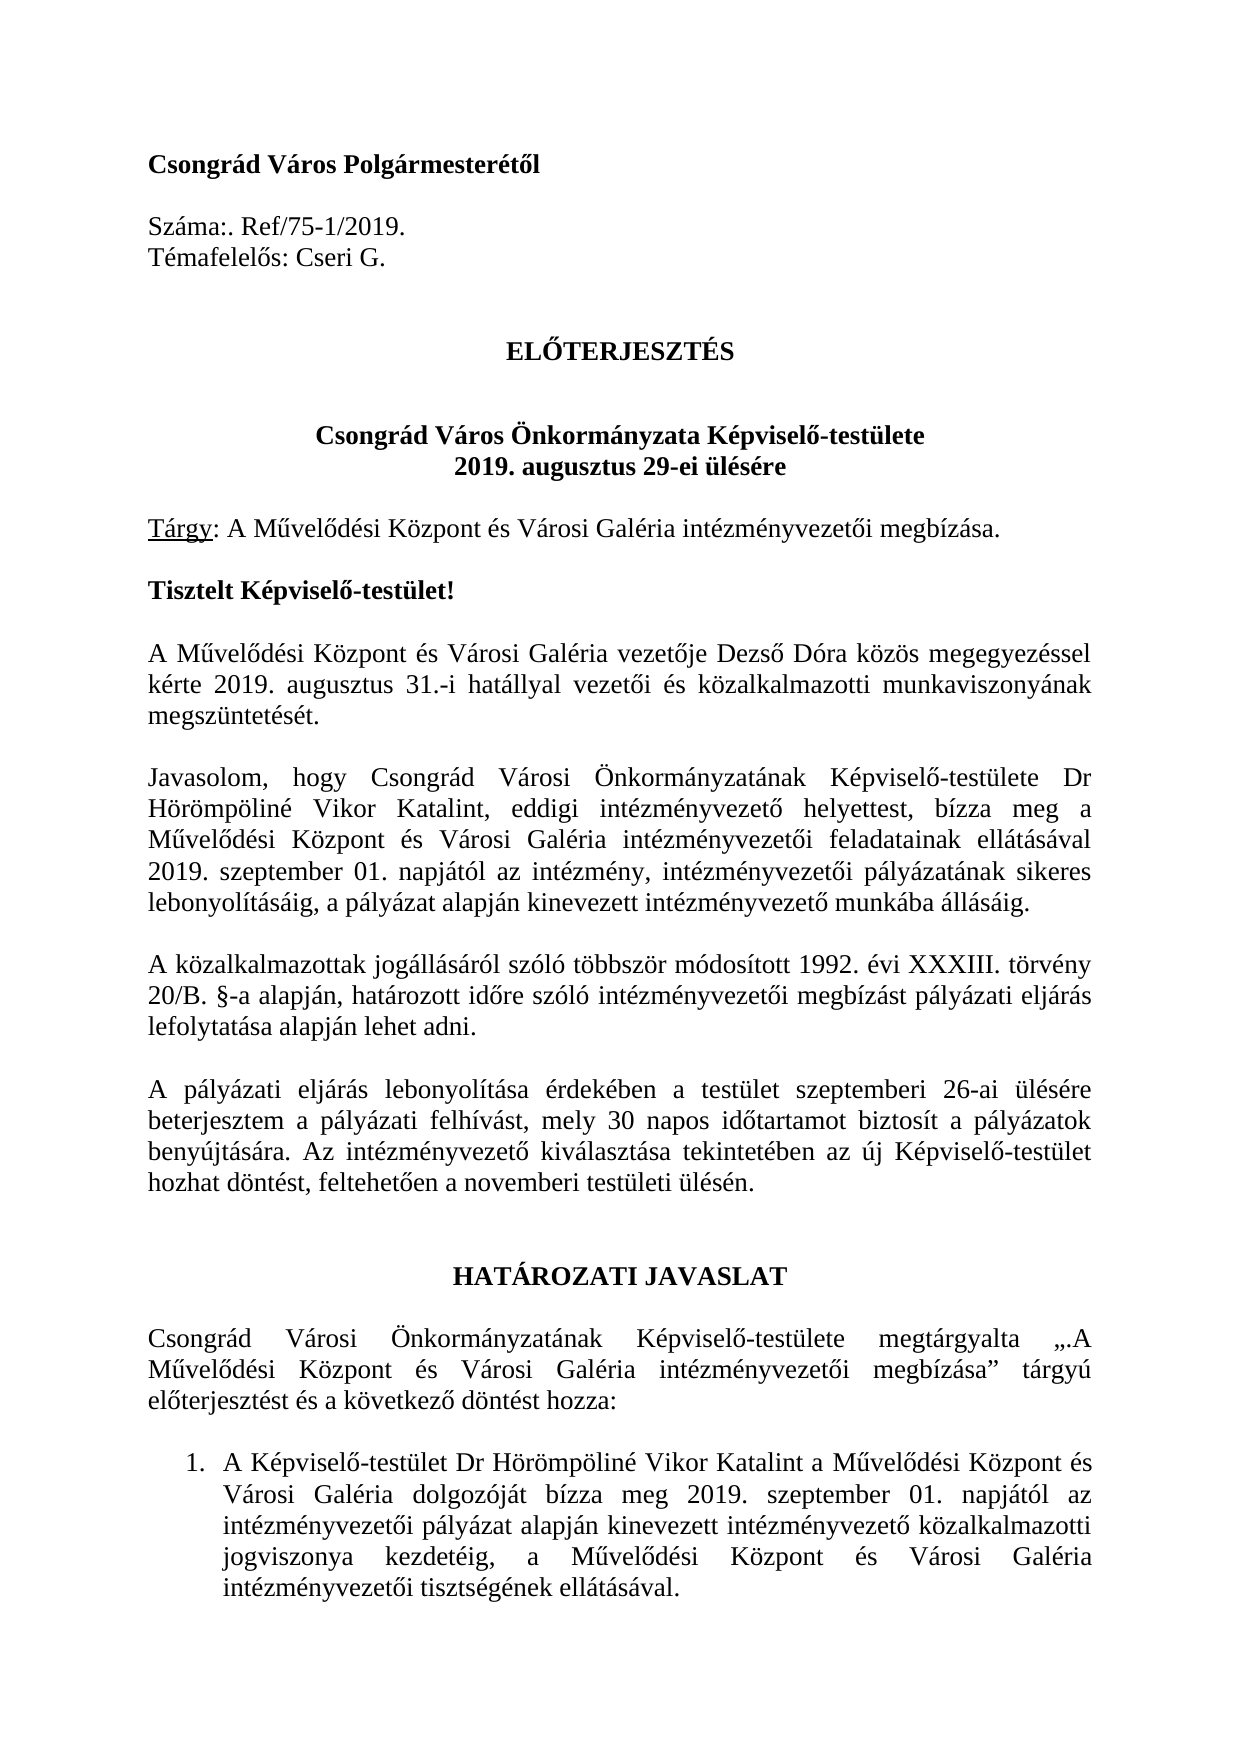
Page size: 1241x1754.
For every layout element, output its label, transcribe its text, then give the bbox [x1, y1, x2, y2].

text Tisztelt Képviselő-testület! [148, 574, 1092, 606]
text A Művelődési Központ és Városi Galéria vezetője Dezső Dóra közös megegyezéssel kérte 2019. augusztus 31.-i hatállyal vezetői és közalkalmazotti munkaviszonyának megszüntetését. [148, 637, 1092, 730]
text Témafelelős: Cseri G. [148, 241, 1092, 272]
text A pályázati eljárás lebonyolítása érdekében a testület szeptemberi 26-ai ülésére beterjesztem a pályázati felhívást, mely 30 napos időtartamot biztosít a pályázatok benyújtására. Az intézményvezető kiválasztása tekintetében az új Képviselő-testület hozhat döntést, feltehetően a novemberi testületi ülésén. [148, 1073, 1092, 1197]
text 2019. augusztus 29-ei ülésére [148, 450, 1092, 481]
subtitle ELŐTERJESZTÉS [148, 334, 1092, 366]
text Csongrád Város Polgármesterétől [148, 148, 1092, 179]
text Száma:. Ref/75-1/2019. [148, 210, 1092, 241]
text HATÁROZATI JAVASLAT [148, 1260, 1092, 1291]
text A közalkalmazottak jogállásáról szóló többször módosított 1992. évi XXXIII. törvény 20/B. §-a alapján, határozott időre szóló intézményvezetői megbízást pályázati eljárás lefolytatása alapján lehet adni. [148, 948, 1092, 1042]
text Tárgy: A Művelődési Központ és Városi Galéria intézményvezetői megbízása. [148, 512, 1092, 543]
text Csongrád Városi Önkormányzatának Képviselő-testülete megtárgyalta „.A Művelődési Központ és Városi Galéria intézményvezetői megbízása” tárgyú előterjesztést és a következő döntést hozza: [148, 1322, 1092, 1415]
subtitle Csongrád Város Önkormányzata Képviselő-testülete [148, 419, 1092, 450]
list A Képviselő-testület Dr Hörömpöliné Vikor Katalint a Művelődési Központ és Városi Galéria dolgozóját bízza meg 2019. szeptember 01. napjától az intézményvezetői pályázat alapján kinevezett intézményvezető közalkalmazotti jogviszonya kezdetéig, a Művelődési Központ és Városi Galéria intézményvezetői tisztségének ellátásával. [185, 1447, 1092, 1602]
text Javasolom, hogy Csongrád Városi Önkormányzatának Képviselő-testülete Dr Hörömpöliné Vikor Katalint, eddigi intézményvezető helyettest, bízza meg a Művelődési Központ és Városi Galéria intézményvezetői feladatainak ellátásával 2019. szeptember 01. napjától az intézmény, intézményvezetői pályázatának sikeres lebonyolításáig, a pályázat alapján kinevezett intézményvezető munkába állásáig. [148, 761, 1092, 917]
